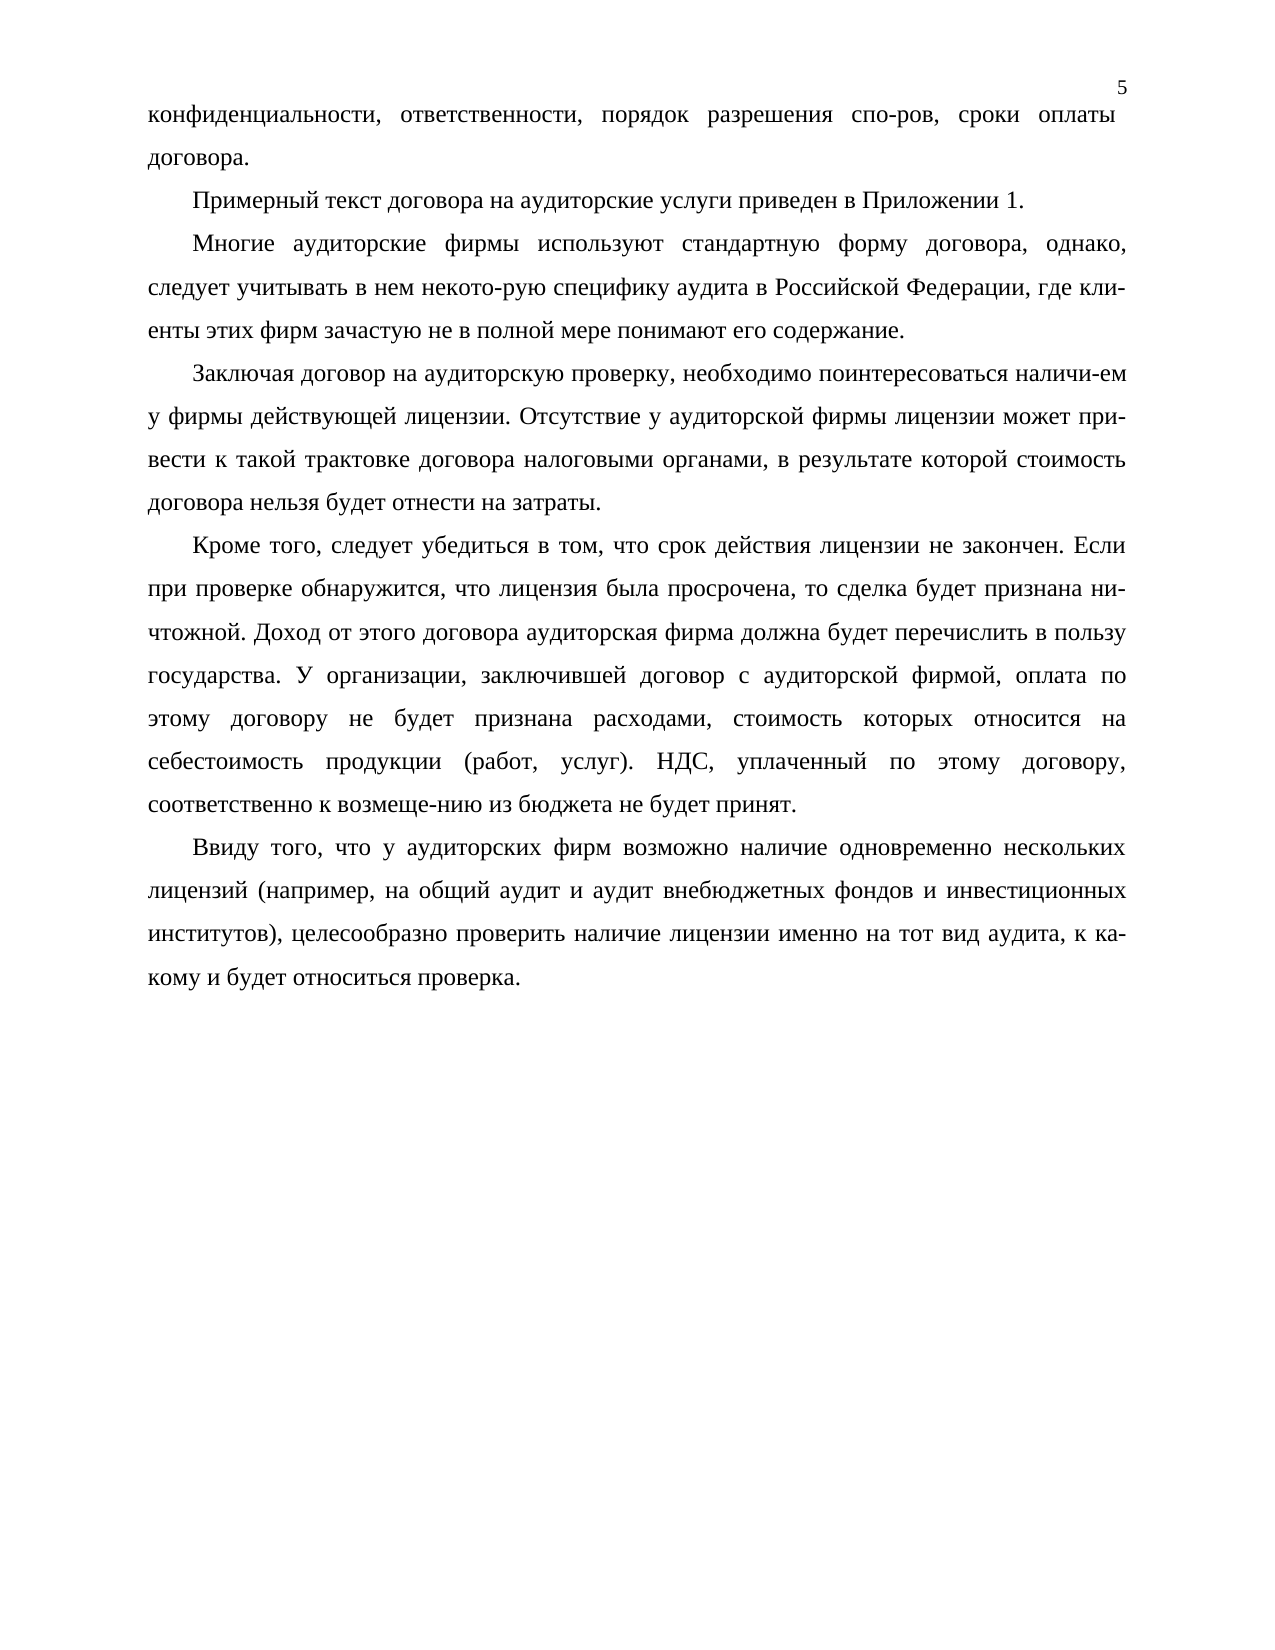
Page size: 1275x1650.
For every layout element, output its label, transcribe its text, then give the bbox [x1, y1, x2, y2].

title Заключая договор на аудиторскую проверку, необходимо поинтересоваться наличи-ем у фирмы действующей лицензии. Отсутствие у аудиторской фирмы лицензии может при-вести к такой трактовке договора налоговыми органами, в результате которой стоимость договора нельзя будет отнести на затраты. [148, 358, 1127, 516]
title Кроме того, следует убедиться в том, что срок действия лицензии не закончен. Если при проверке обнаружится, что лицензия была просрочена, то сделка будет признана ни-чтожной. Доход от этого договора аудиторская фирма должна будет перечислить в пользу государства. У организации, заключившей договор с аудиторской фирмой, оплата по этому договору не будет признана расходами, стоимость которых относится на себестоимость продукции (работ, услуг). НДС, уплаченный по этому договору, соответственно к возмеще-нию из бюджета не будет принят. [148, 530, 1127, 818]
title Многие аудиторские фирмы используют стандартную форму договора, однако, следует учитывать в нем некото-рую специфику аудита в Российской Федерации, где кли-енты этих фирм зачастую не в полной мере понимают его содержание. [148, 228, 1127, 343]
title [148, 99, 1127, 171]
title Примерный текст договора на аудиторские услуги приведен в Приложении 1. [148, 185, 1127, 214]
title Ввиду того, что у аудиторских фирм возможно наличие одновременно нескольких лицензий (например, на общий аудит и аудит внебюджетных фондов и инвестиционных институтов), целесообразно проверить наличие лицензии именно на тот вид аудита, к ка-кому и будет относиться проверка. [148, 832, 1127, 990]
